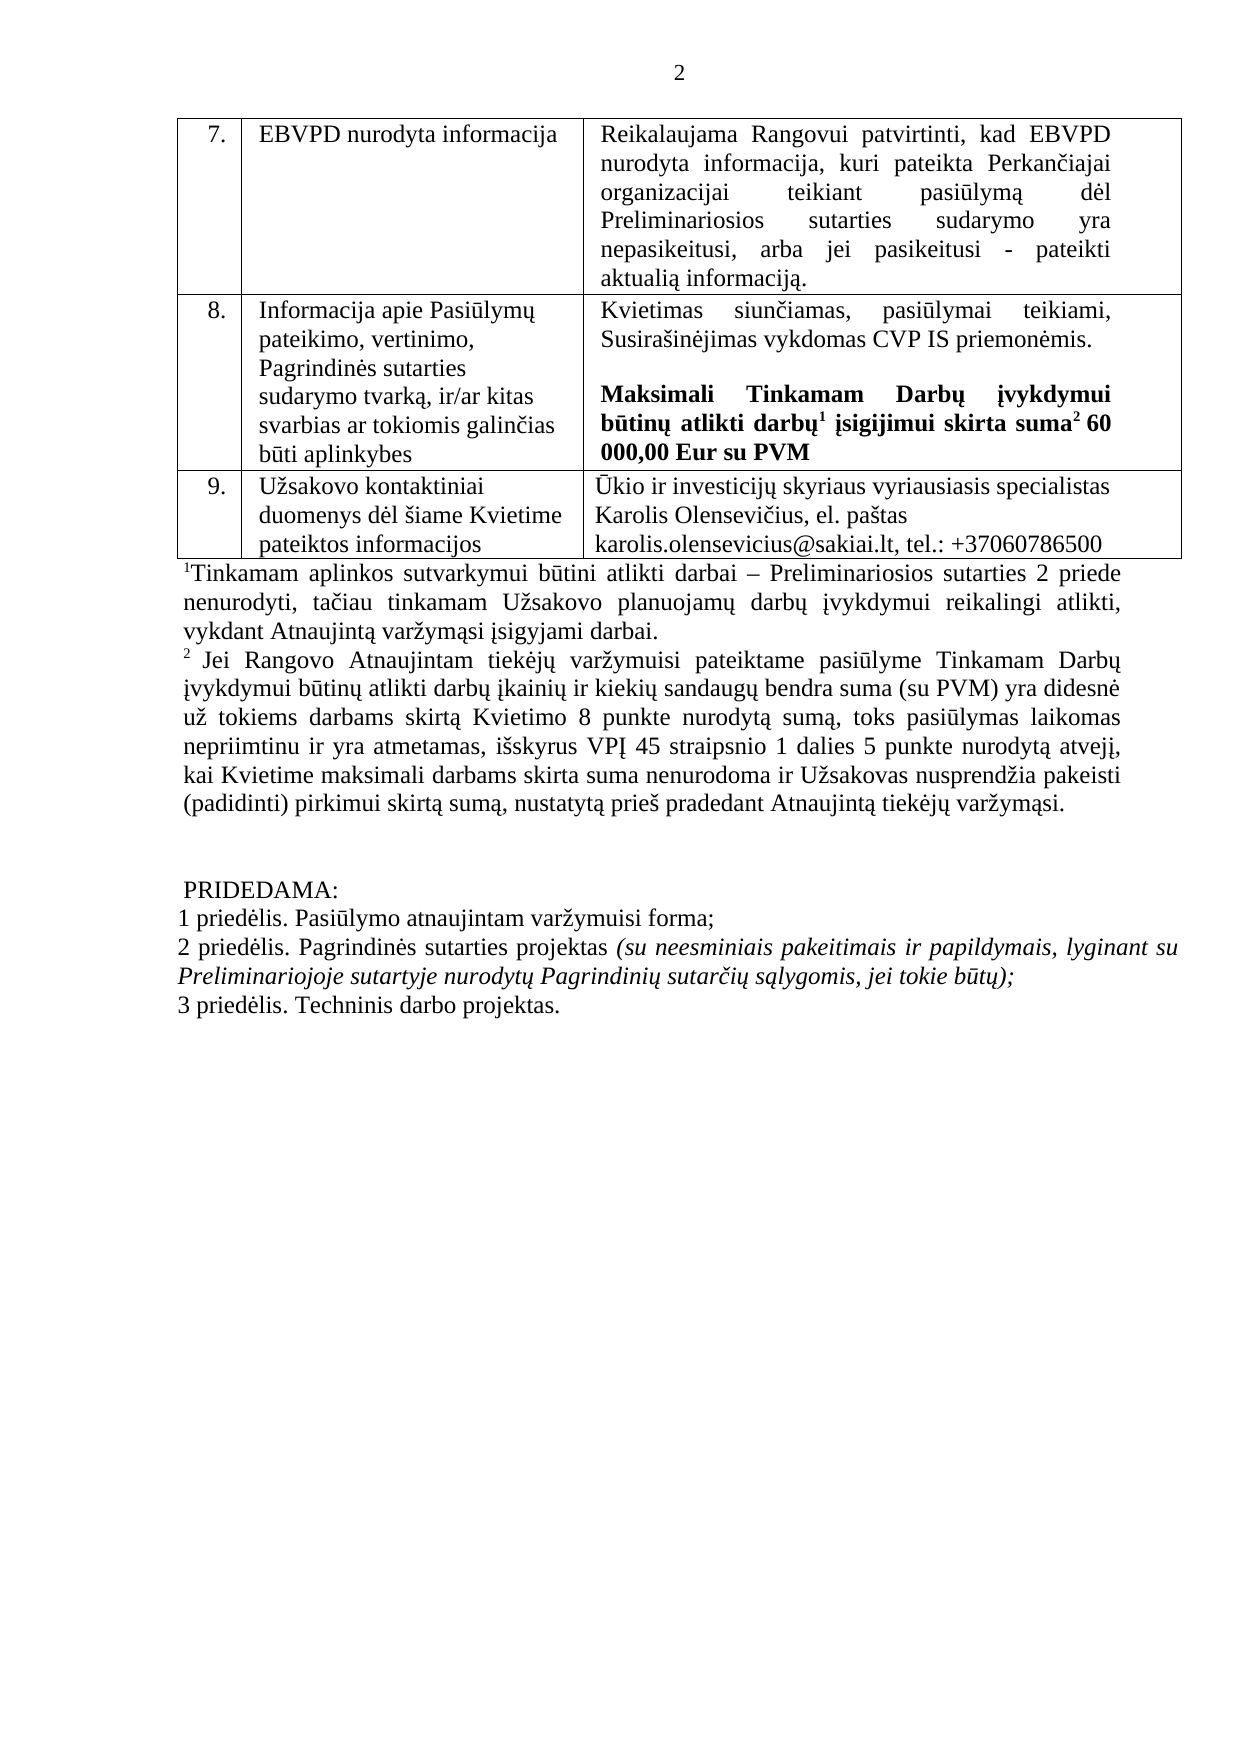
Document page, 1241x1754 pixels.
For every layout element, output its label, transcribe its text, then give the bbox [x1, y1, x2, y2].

text 1Tinkamam aplinkos sutvarkymui būtini atlikti darbai – Preliminariosios sutarties 2 priede nenurodyti, tačiau tinkamam Užsakovo planuojamų darbų įvykdymui reikalingi atlikti, vykdant Atnaujintą varžymąsi įsigyjami darbai. [183, 559, 1122, 645]
text 3 priedėlis. Techninis darbo projektas. [177, 990, 1181, 1018]
table_cell Užsakovo kontaktiniai duomenys dėl šiame Kvietime pateiktos informacijos [242, 471, 583, 557]
table_cell Kvietimas siunčiamas, pasiūlymai teikiami, Susirašinėjimas vykdomas CVP IS priemonėmis. Maksimali Tinkamam Darbų įvykdymui būtinų atlikti darbų1 įsigijimui skirta suma2 60 000,00 Eur su PVM [584, 295, 1181, 470]
table_cell Reikalaujama Rangovui patvirtinti, kad EBVPD nurodyta informacija, kuri pateikta Perkančiajai organizacijai teikiant pasiūlymą dėl Preliminariosios sutarties sudarymo yra nepasikeitusi, arba jei pasikeitusi - pateikti aktualią informaciją. [584, 119, 1181, 294]
table_cell EBVPD nurodyta informacija [242, 119, 583, 294]
text 2 Jei Rangovo Atnaujintam tiekėjų varžymuisi pateiktame pasiūlyme Tinkamam Darbų įvykdymui būtinų atlikti darbų įkainių ir kiekių sandaugų bendra suma (su PVM) yra didesnė už tokiems darbams skirtą Kvietimo 8 punkte nurodytą sumą, toks pasiūlymas laikomas nepriimtinu ir yra atmetamas, išskyrus VPĮ 45 straipsnio 1 dalies 5 punkte nurodytą atvejį, kai Kvietime maksimali darbams skirta suma nenurodoma ir Užsakovas nusprendžia pakeisti (padidinti) pirkimui skirtą sumą, nustatytą prieš pradedant Atnaujintą tiekėjų varžymąsi. [183, 645, 1122, 817]
text 1 priedėlis. Pasiūlymo atnaujintam varžymuisi forma; [177, 903, 1181, 932]
text PRIDEDAMA: [183, 875, 1122, 903]
table_cell Ūkio ir investicijų skyriaus vyriausiasis specialistas Karolis Olensevičius, el. paštas karolis.olensevicius@sakiai.lt, tel.: +37060786500 [584, 471, 1181, 557]
table_cell 7. [178, 119, 241, 294]
table_cell Informacija apie Pasiūlymų pateikimo, vertinimo, Pagrindinės sutarties sudarymo tvarką, ir/ar kitas svarbias ar tokiomis galinčias būti aplinkybes [242, 295, 583, 470]
text 2 priedėlis. Pagrindinės sutarties projektas (su neesminiais pakeitimais ir papildymais, lyginant su Preliminariojoje sutartyje nurodytų Pagrindinių sutarčių sąlygomis, jei tokie būtų); [177, 932, 1181, 990]
table_cell 8. [178, 295, 241, 470]
table_cell 9. [178, 471, 241, 557]
